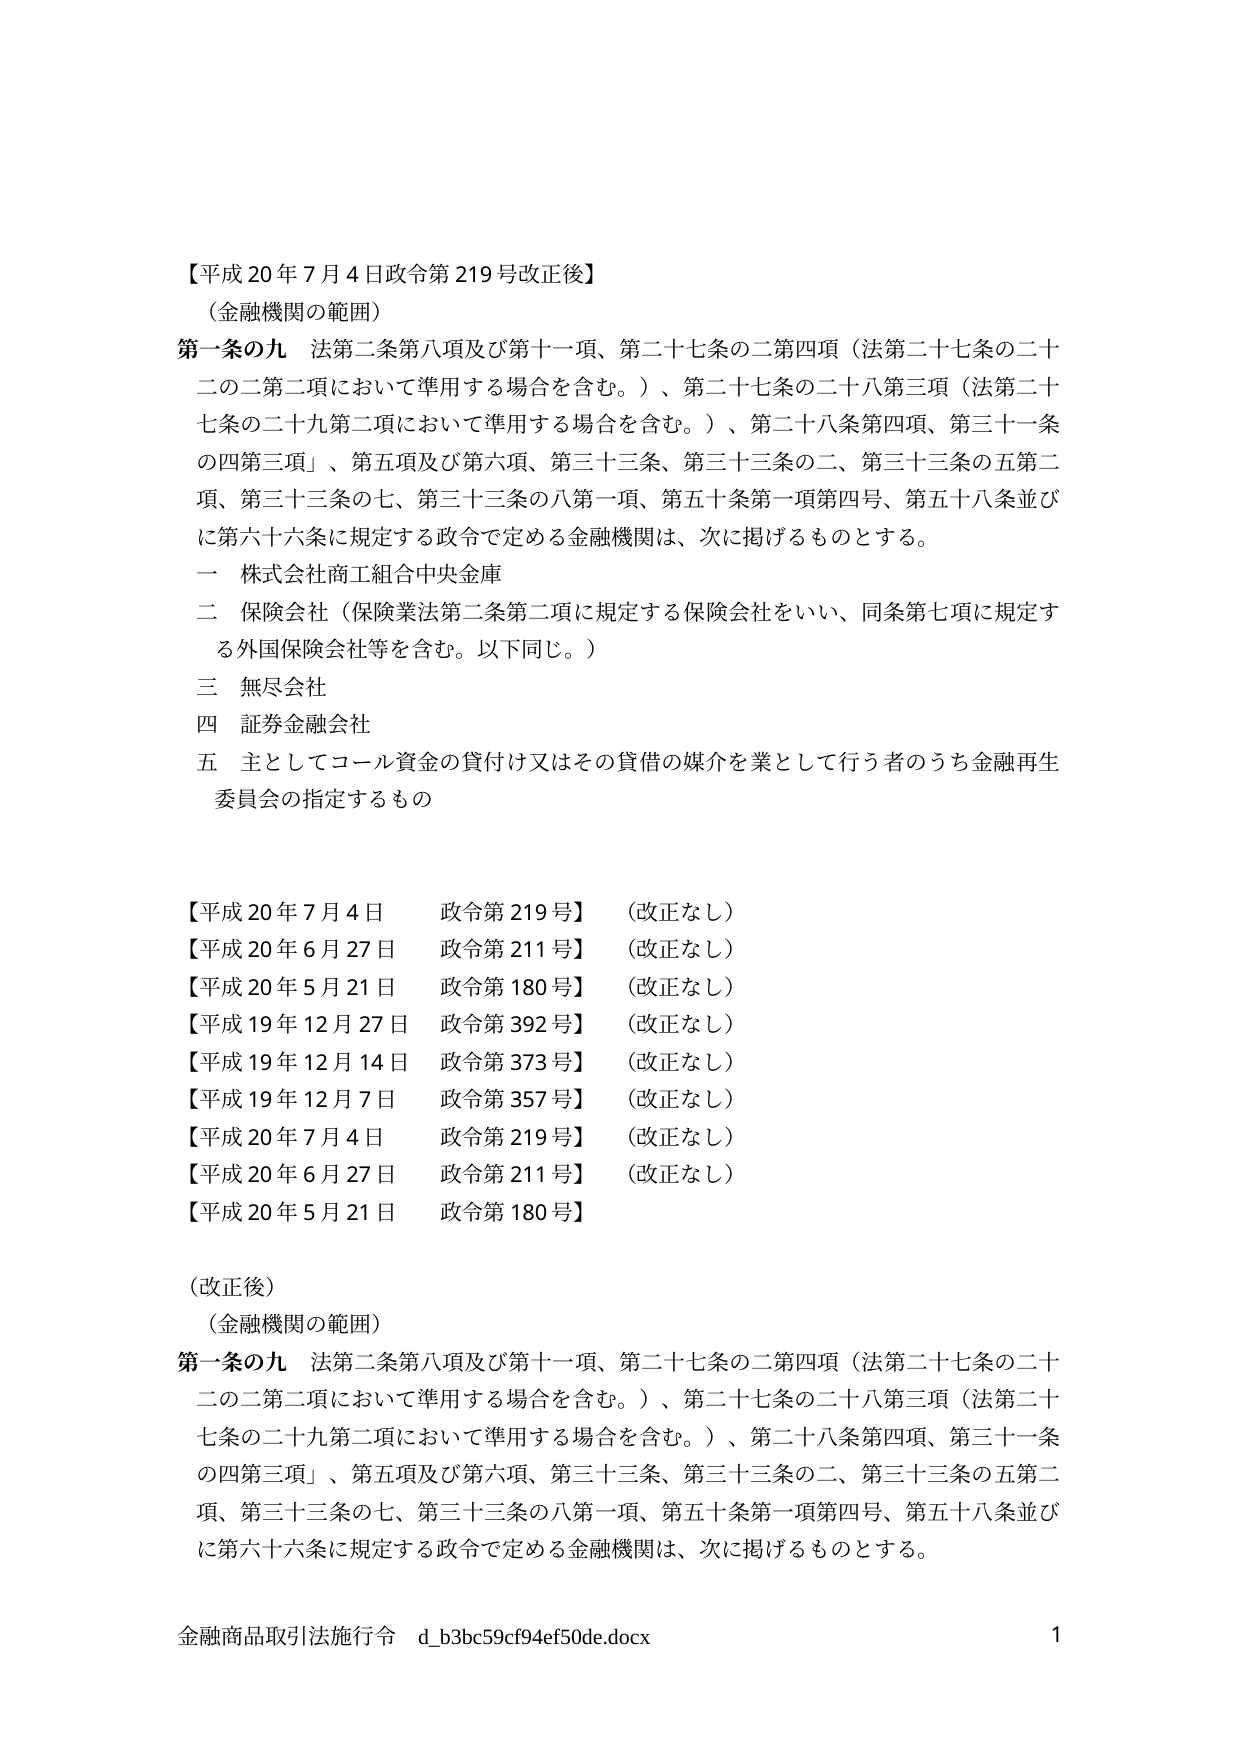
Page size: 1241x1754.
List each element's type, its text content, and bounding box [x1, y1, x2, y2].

text 【平成20年5月21日 政令第180号】 （改正なし） [177, 967, 1063, 1004]
text （改正後） [177, 1267, 1063, 1304]
text （金融機関の範囲） [196, 1304, 1063, 1342]
text 一 株式会社商工組合中央金庫 [196, 554, 1063, 592]
text 第一条の九 法第二条第八項及び第十一項、第二十七条の二第四項（法第二十七条の二十二の二第二項において準用する場合を含む。）、第二十七条の二十八第三項（法第二十七条の二十九第二項において準用する場合を含む。）、第二十八条第四項、第三十一条の四第三項」、第五項及び第六項、第三十三条、第三十三条の二、第三十三条の五第二項、第三十三条の七、第三十三条の八第一項、第五十条第一項第四号、第五十八条並びに第六十六条に規定する政令で定める金融機関は、次に掲げるものとする。 [177, 1342, 1063, 1567]
text 【平成19年12月7日 政令第357号】 （改正なし） [177, 1079, 1063, 1117]
text （金融機関の範囲） [196, 292, 1063, 329]
text 四 証券金融会社 [196, 704, 1063, 742]
text 【平成20年7月4日 政令第219号】 （改正なし） [177, 892, 1063, 929]
text 第一条の九 法第二条第八項及び第十一項、第二十七条の二第四項（法第二十七条の二十二の二第二項において準用する場合を含む。）、第二十七条の二十八第三項（法第二十七条の二十九第二項において準用する場合を含む。）、第二十八条第四項、第三十一条の四第三項」、第五項及び第六項、第三十三条、第三十三条の二、第三十三条の五第二項、第三十三条の七、第三十三条の八第一項、第五十条第一項第四号、第五十八条並びに第六十六条に規定する政令で定める金融機関は、次に掲げるものとする。 [177, 329, 1063, 554]
text 【平成20年7月4日政令第219号改正後】 [177, 254, 1063, 292]
text 【平成20年5月21日 政令第180号】 [177, 1192, 1063, 1229]
text 【平成20年7月4日 政令第219号】 （改正なし） [177, 1117, 1063, 1154]
text 【平成19年12月27日 政令第392号】 （改正なし） [177, 1004, 1063, 1042]
text 五 主としてコール資金の貸付け又はその貸借の媒介を業として行う者のうち金融再生委員会の指定するもの [196, 742, 1063, 817]
text 三 無尽会社 [196, 667, 1063, 704]
text 【平成19年12月14日 政令第373号】 （改正なし） [177, 1042, 1063, 1079]
text 【平成20年6月27日 政令第211号】 （改正なし） [177, 1154, 1063, 1192]
text 【平成20年6月27日 政令第211号】 （改正なし） [177, 929, 1063, 967]
text 二 保険会社（保険業法第二条第二項に規定する保険会社をいい、同条第七項に規定する外国保険会社等を含む。以下同じ。） [196, 592, 1063, 667]
